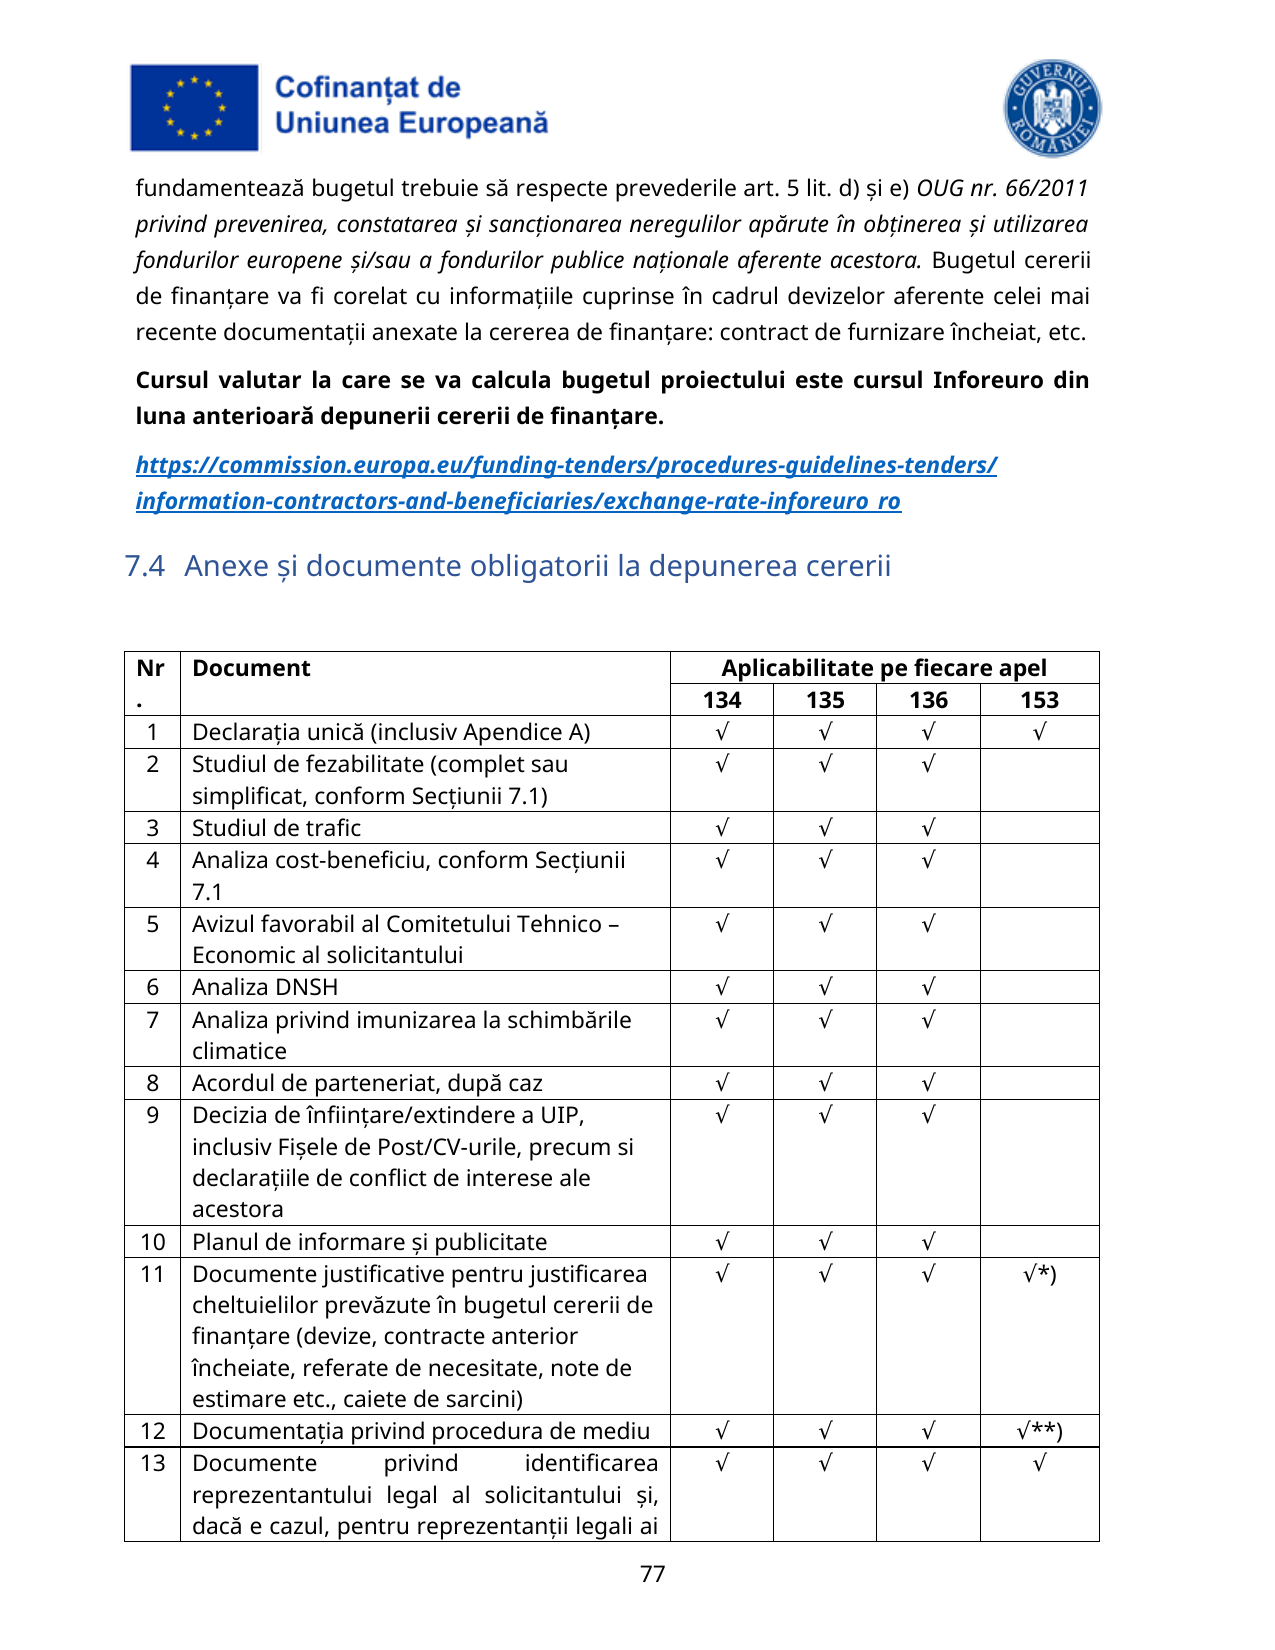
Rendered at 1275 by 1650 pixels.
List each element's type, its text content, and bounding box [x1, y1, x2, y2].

table_cell 13 [125, 1448, 180, 1541]
table_cell Decizia de înființare/extindere a UIP, inclusiv Fișele de Post/CV-urile, precum si declarațiile de conflict de interese ale acestora [181, 1100, 670, 1224]
table_cell √ [774, 1448, 876, 1541]
table_cell 3 [125, 812, 180, 843]
table_cell 11 [125, 1258, 180, 1414]
table_cell √ [774, 1100, 876, 1224]
table_cell √ [774, 971, 876, 1003]
table_cell [981, 1226, 1099, 1257]
table_cell 9 [125, 1100, 180, 1224]
table_header Nr. [125, 652, 180, 715]
table_cell √ [671, 1004, 773, 1066]
table_cell √ [877, 812, 980, 843]
table_cell √ [877, 749, 980, 811]
table_cell √ [774, 749, 876, 811]
table_cell √ [774, 844, 876, 907]
table_cell √ [877, 1067, 980, 1098]
table_cell √ [981, 1448, 1099, 1541]
table_cell Analiza DNSH [181, 971, 670, 1003]
table_cell [981, 908, 1099, 970]
table_cell 135 [774, 684, 876, 715]
table_cell √ [774, 1004, 876, 1066]
table_cell √ [774, 1258, 876, 1414]
table_cell [981, 844, 1099, 907]
table_cell 2 [125, 749, 180, 811]
picture [124, 59, 1104, 160]
table_cell [981, 749, 1099, 811]
table_cell √ [877, 1448, 980, 1541]
table_cell √**) [981, 1415, 1099, 1446]
table_cell Studiul de fezabilitate (complet sau simplificat, conform Secțiunii 7.1) [181, 749, 670, 811]
table_cell Documente justificative pentru justificarea cheltuielilor prevăzute în bugetul cererii de finanțare (devize, contracte anterior încheiate, referate de necesitate, note de estimare etc., caiete de sarcini) [181, 1258, 670, 1414]
table_cell √ [671, 812, 773, 843]
table_cell √ [671, 971, 773, 1003]
table_cell √ [671, 1067, 773, 1098]
table_cell [981, 971, 1099, 1003]
table_cell √ [671, 908, 773, 970]
table_header Document [181, 652, 670, 715]
table_cell Planul de informare și publicitate [181, 1226, 670, 1257]
table_cell 1 [125, 716, 180, 747]
table_cell √ [671, 1100, 773, 1224]
table_cell √ [877, 1226, 980, 1257]
table_cell Declarația unică (inclusiv Apendice A) [181, 716, 670, 747]
table_cell [981, 1067, 1099, 1098]
table_cell √ [671, 716, 773, 747]
table_cell Analiza cost-beneficiu, conform Secțiunii 7.1 [181, 844, 670, 907]
table_cell √ [877, 1258, 980, 1414]
table_cell √ [774, 1226, 876, 1257]
table_cell √ [877, 716, 980, 747]
table_cell √ [671, 749, 773, 811]
table_cell √ [877, 971, 980, 1003]
table_cell √ [774, 1067, 876, 1098]
table_cell √ [981, 716, 1099, 747]
table_cell √ [671, 1258, 773, 1414]
table_cell √ [774, 812, 876, 843]
table_cell √ [877, 1415, 980, 1446]
table_cell 136 [877, 684, 980, 715]
table_cell Analiza privind imunizarea la schimbările climatice [181, 1004, 670, 1066]
table_cell √ [877, 908, 980, 970]
table_cell Studiul de trafic [181, 812, 670, 843]
table_cell 12 [125, 1415, 180, 1446]
table_cell √ [877, 1004, 980, 1066]
table_cell 5 [125, 908, 180, 970]
table_cell √ [774, 716, 876, 747]
table_cell √ [671, 844, 773, 907]
table_cell Acordul de parteneriat, după caz [181, 1067, 670, 1098]
table_cell [981, 812, 1099, 843]
table_cell √ [877, 844, 980, 907]
table_cell 134 [671, 684, 773, 715]
table_cell 10 [125, 1226, 180, 1257]
table_cell Documentația privind procedura de mediu [181, 1415, 670, 1446]
table_cell √ [671, 1226, 773, 1257]
table_cell 8 [125, 1067, 180, 1098]
table_cell 7 [125, 1004, 180, 1066]
table_cell [981, 1004, 1099, 1066]
table_cell [981, 1100, 1099, 1224]
subtitle Anexe și documente obligatorii la depunerea cererii [124, 545, 1181, 584]
table_cell 6 [125, 971, 180, 1003]
table_header Aplicabilitate pe fiecare apel [671, 652, 1099, 683]
table_cell √ [877, 1100, 980, 1224]
table_cell √ [774, 908, 876, 970]
table_cell 153 [981, 684, 1099, 715]
table_cell √ [671, 1415, 773, 1446]
table_cell √ [774, 1415, 876, 1446]
table_cell √*) [981, 1258, 1099, 1414]
table_cell 4 [125, 844, 180, 907]
table_cell √ [671, 1448, 773, 1541]
table_cell Avizul favorabil al Comitetului Tehnico – Economic al solicitantului [181, 908, 670, 970]
